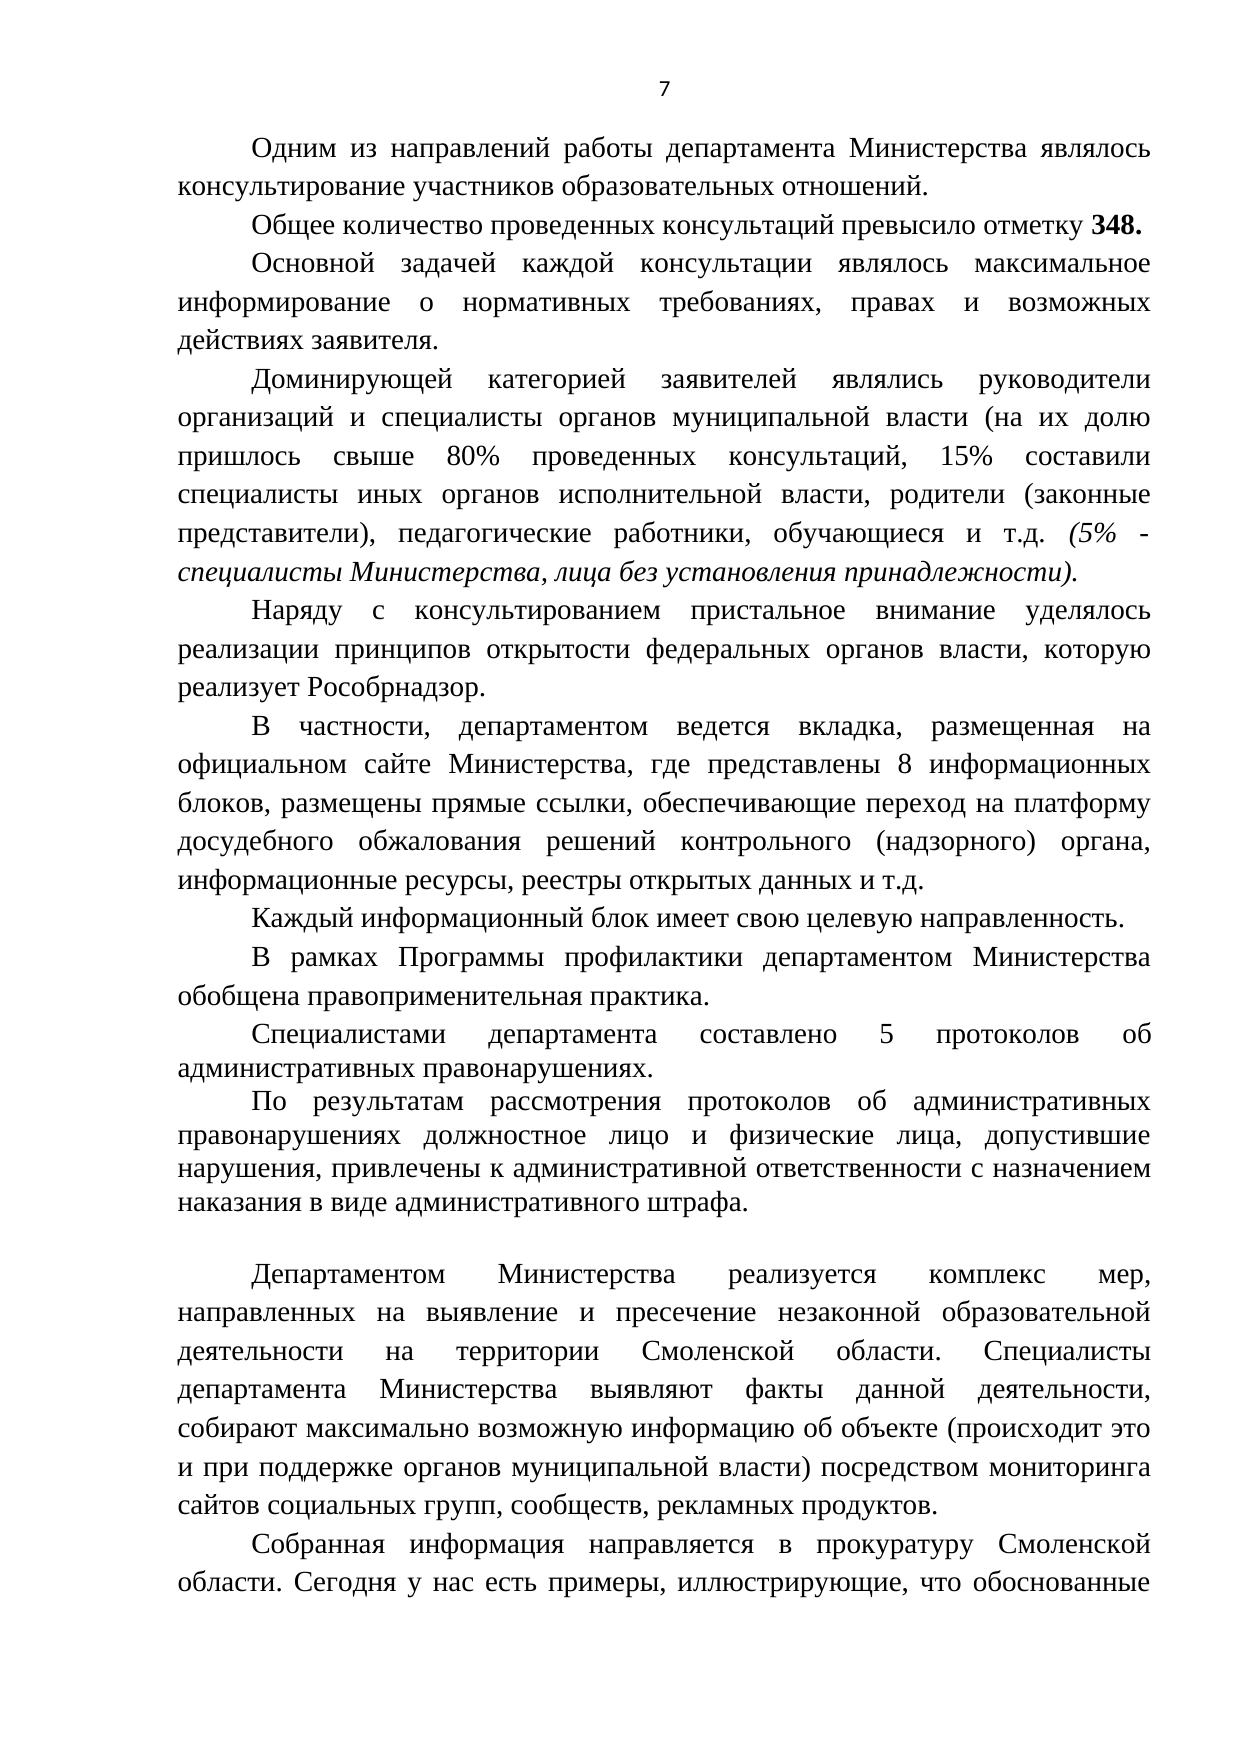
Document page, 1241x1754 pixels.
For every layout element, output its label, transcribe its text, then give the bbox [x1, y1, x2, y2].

text Департаментом Министерства реализуется комплекс мер, направленных на выявление и пресечение незаконной образовательной деятельности на территории Смоленской области. Специалисты департамента Министерства выявляют факты данной деятельности, собирают максимально возможную информацию об объекте (происходит это и при поддержке органов муниципальной власти) посредством мониторинга сайтов социальных групп, сообществ, рекламных продуктов. [177, 1256, 1152, 1521]
text В частности, департаментом ведется вкладка, размещенная на официальном сайте Министерства, где представлены 8 информационных блоков, размещены прямые ссылки, обеспечивающие переход на платформу досудебного обжалования решений контрольного (надзорного) органа, информационные ресурсы, реестры открытых данных и т.д. [177, 708, 1152, 896]
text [177, 1526, 1152, 1598]
text Общее количество проведенных консультаций превысило отметку 348. [177, 207, 1152, 240]
text Каждый информационный блок имеет свою целевую направленность. [177, 901, 1152, 934]
text Основной задачей каждой консультации являлось максимальное информирование о нормативных требованиях, правах и возможных действиях заявителя. [177, 245, 1152, 356]
text Одним из направлений работы департамента Министерства являлось консультирование участников образовательных отношений. [177, 130, 1152, 202]
text Специалистами департамента составлено 5 протоколов об административных правонарушениях. [177, 1016, 1152, 1083]
text В рамках Программы профилактики департаментом Министерства обобщена правоприменительная практика. [177, 939, 1152, 1011]
text По результатам рассмотрения протоколов об административных правонарушениях должностное лицо и физические лица, допустившие нарушения, привлечены к административной ответственности с назначением наказания в виде административного штрафа. [177, 1083, 1152, 1217]
text Доминирующей категорией заявителей являлись руководители организаций и специалисты органов муниципальной власти (на их долю пришлось свыше 80% проведенных консультаций, 15% составили специалисты иных органов исполнительной власти, родители (законные представители), педагогические работники, обучающиеся и т.д. (5% -специалисты Министерства, лица без установления принадлежности). [177, 361, 1152, 587]
text Наряду с консультированием пристальное внимание уделялось реализации принципов открытости федеральных органов власти, которую реализует Рособрнадзор. [177, 592, 1152, 703]
